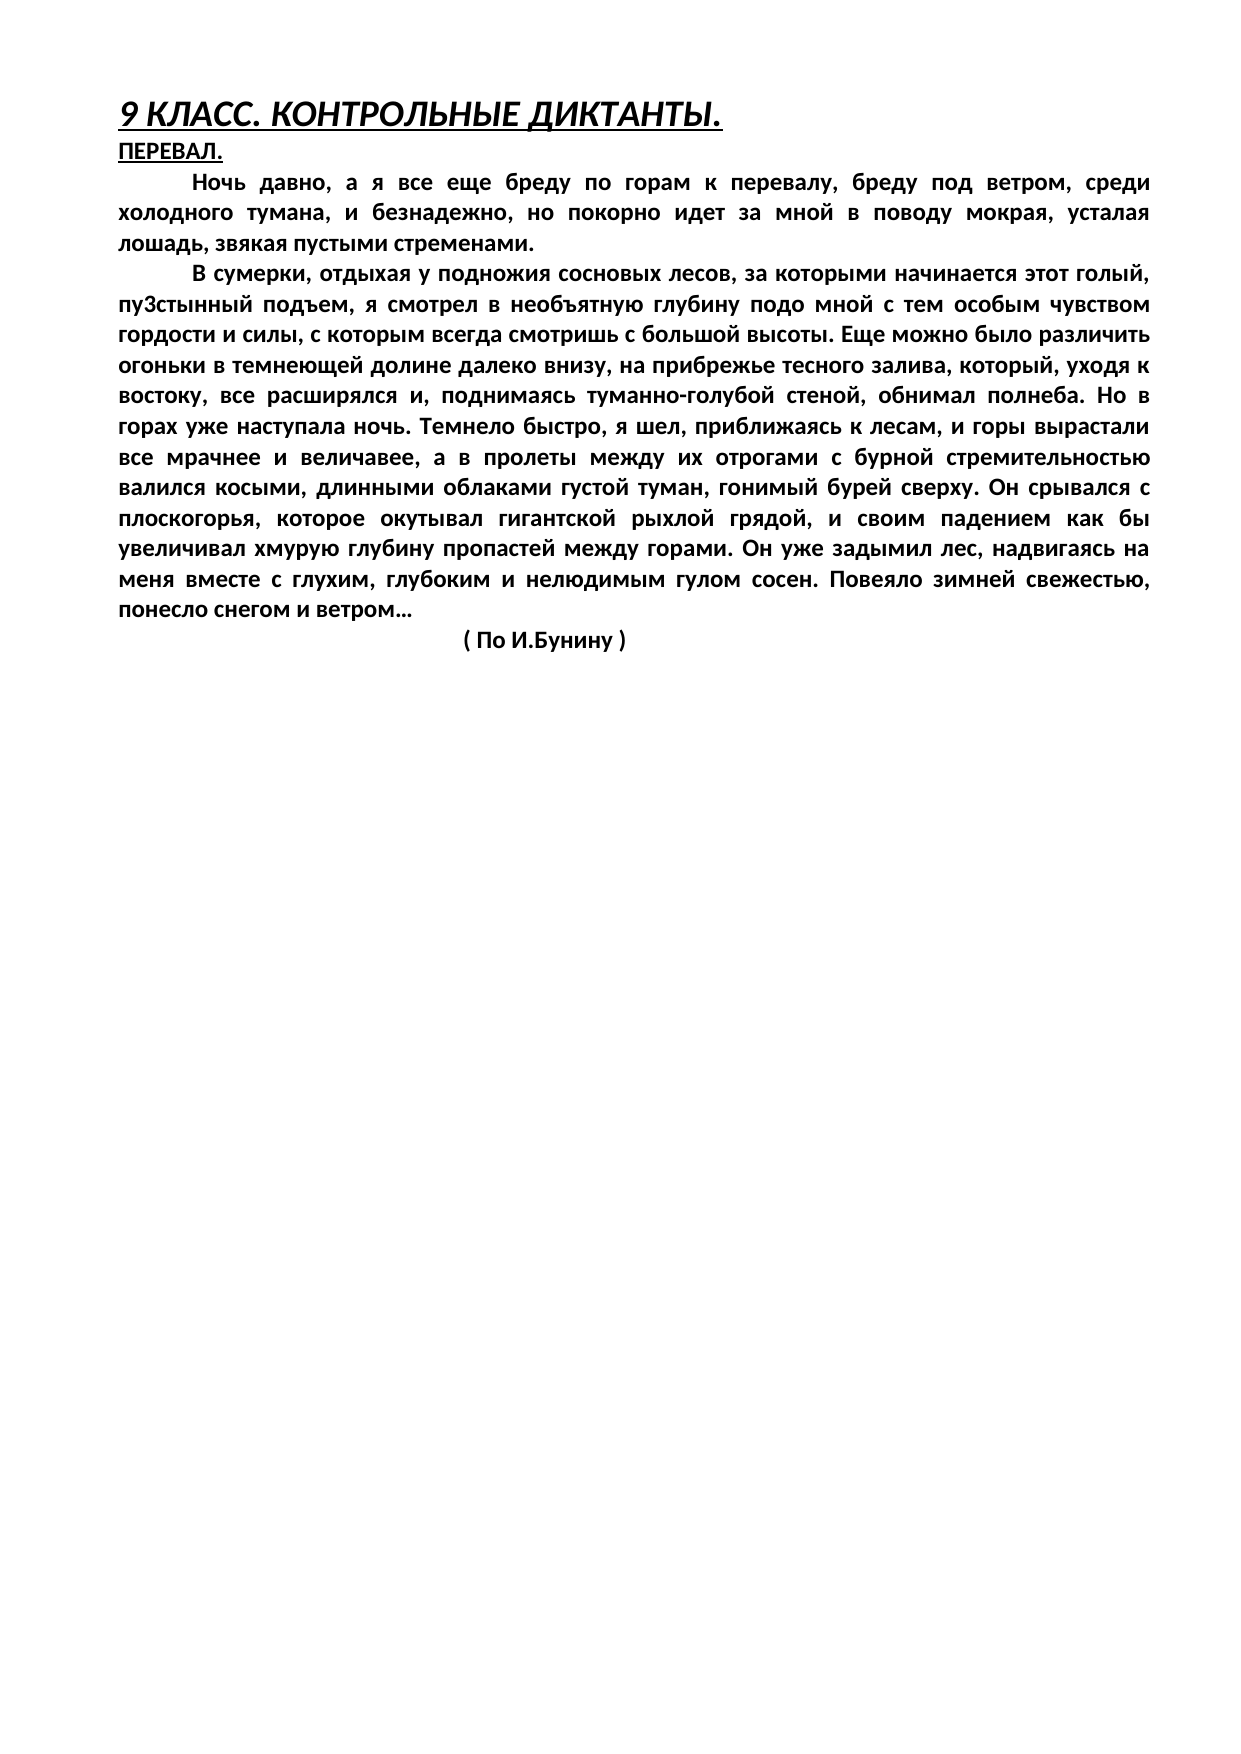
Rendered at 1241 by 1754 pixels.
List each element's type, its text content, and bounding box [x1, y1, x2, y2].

text Ночь давно, а я все еще бреду по горам к перевалу, бреду под ветром, среди холодного тумана, и безнадежно, но покорно идет за мной в поводу мокрая, усталая лошадь, звякая пустыми стременами. [118, 166, 1152, 257]
text ПЕРЕВАЛ. [118, 135, 1152, 166]
text ( По И.Бунину ) [118, 624, 1152, 654]
text В сумерки, отдыхая у подножия сосновых лесов, за которыми начинается этот голый, пу3стынный подъем, я смотрел в необъятную глубину подо мной с тем особым чувством гордости и силы, с которым всегда смотришь с большой высоты. Еще можно было различить огоньки в темнеющей долине далеко внизу, на прибрежье тесного залива, который, уходя к востоку, все расширялся и, поднимаясь туманно-голубой стеной, обнимал полнеба. Но в горах уже наступала ночь. Темнело быстро, я шел, приближаясь к лесам, и горы вырастали все мрачнее и величавее, а в пролеты между их отрогами с бурной стремительностью валился косыми, длинными облаками густой туман, гонимый бурей сверху. Он срывался с плоскогорья, которое окутывал гигантской рыхлой грядой, и своим падением как бы увеличивал хмурую глубину пропастей между горами. Он уже задымил лес, надвигаясь на меня вместе с глухим, глубоким и нелюдимым гулом сосен. Повеяло зимней свежестью, понесло снегом и ветром… [118, 257, 1152, 624]
text 9 КЛАСС. КОНТРОЛЬНЫЕ ДИКТАНТЫ. [118, 89, 1152, 135]
